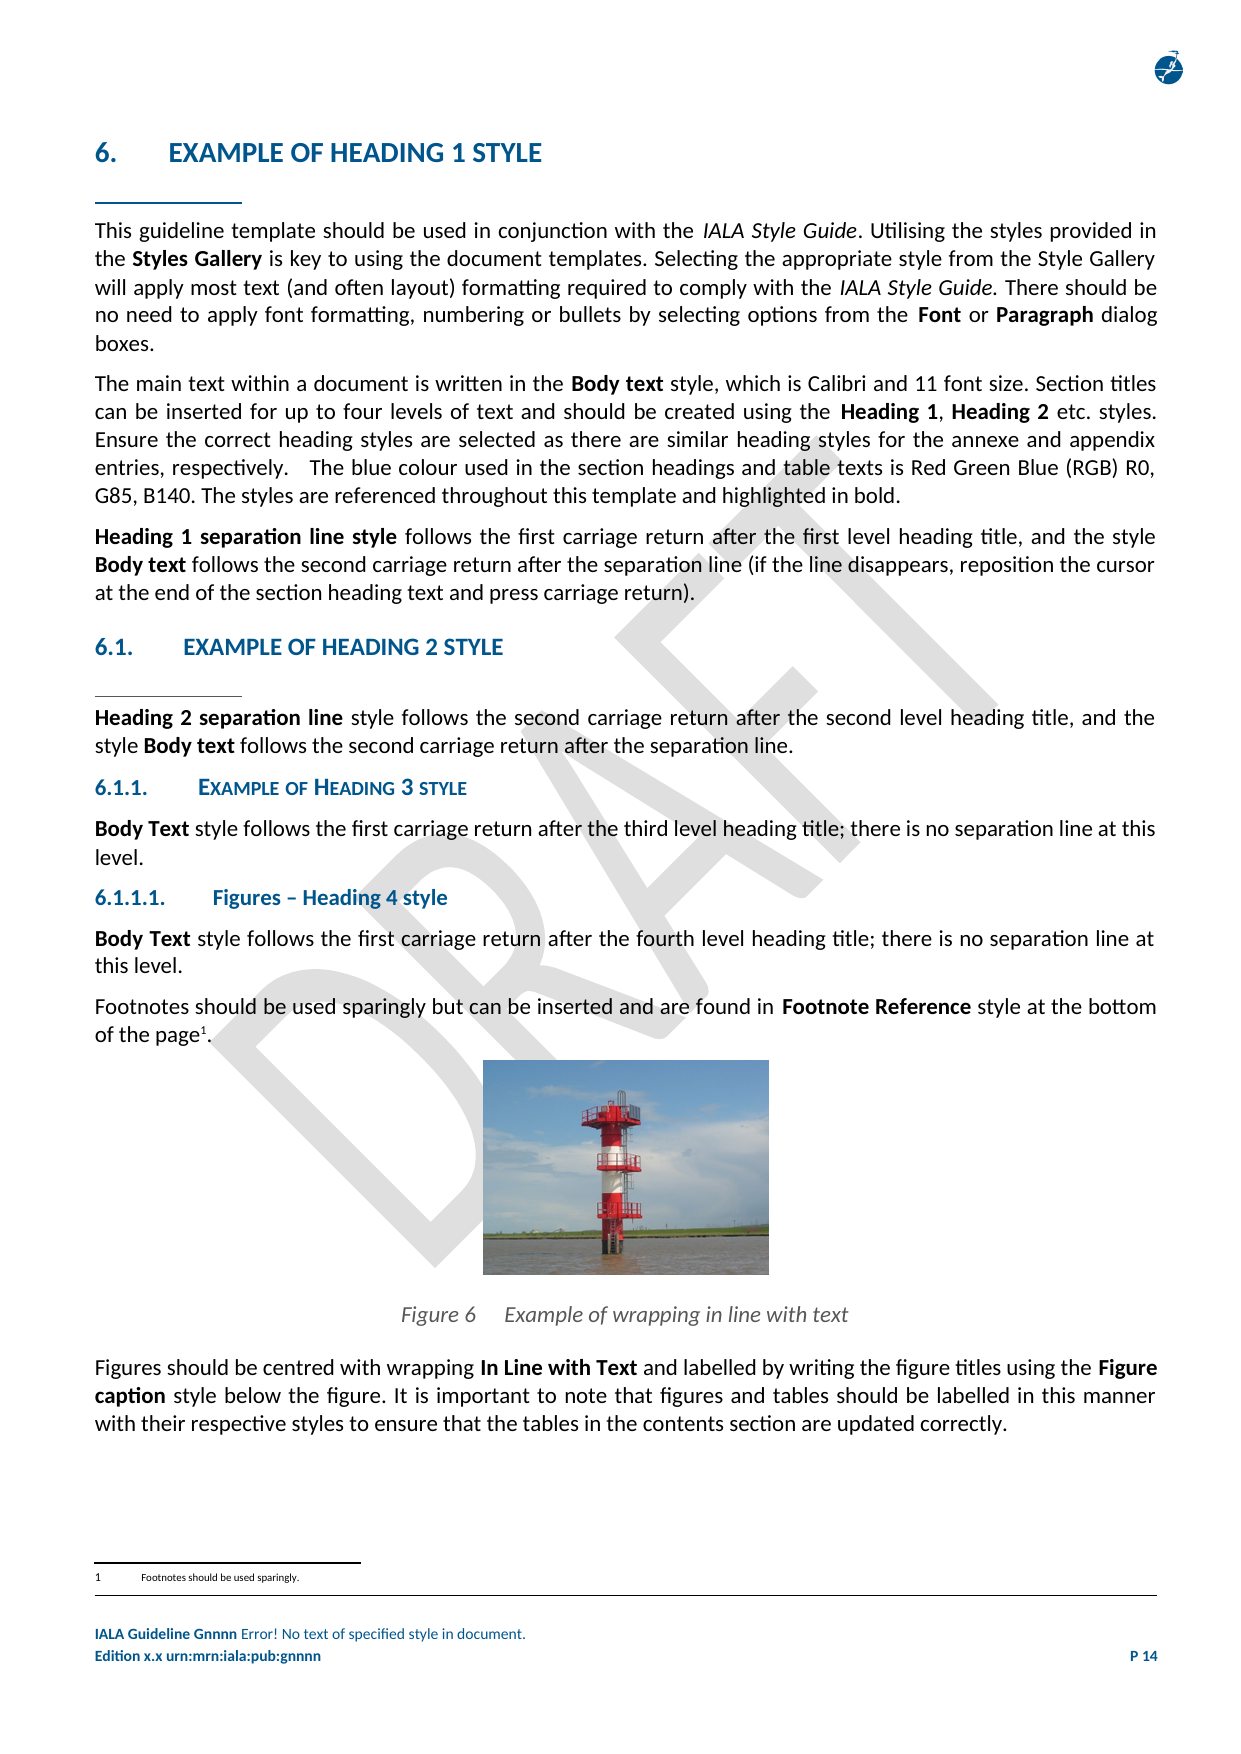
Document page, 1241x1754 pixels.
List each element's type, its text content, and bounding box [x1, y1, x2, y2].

text Body Text style follows the first carriage return after the third level heading title; there is no separation line at this level. [94, 814, 1157, 871]
picture [1123, 0, 1241, 119]
text This guideline template should be used in conjunction with the IALA Style Guide. Utilising the styles provided in the Styles Gallery is key to using the document templates. Selecting the appropriate style from the Style Gallery will apply most text (and often layout) formatting required to comply with the IALA Style Guide. There should be no need to apply font formatting, numbering or bullets by selecting options from the Font or Paragraph dialog boxes. [94, 217, 1157, 357]
subtitle Example of HEADING 1 STYLE [94, 134, 1157, 170]
subtitle Figures – Heading 4 style [94, 883, 1054, 911]
text Body Text style follows the first carriage return after the fourth level heading title; there is no separation line at this level. [94, 924, 1157, 980]
subtitle Example of Heading 3 style [94, 772, 1069, 802]
text Figures should be centred with wrapping In Line with Text and labelled by writing the figure titles using the Figure caption style below the figure. It is important to note that figures and tables should be labelled in this manner with their respective styles to ensure that the tables in the contents section are updated correctly. [94, 1353, 1157, 1437]
text Heading 2 separation line style follows the second carriage return after the second level heading title, and the style Body text follows the second carriage return after the separation line. [94, 703, 1157, 759]
subtitle Example of Heading 2 style [94, 631, 1157, 661]
text Heading 1 separation line style follows the first carriage return after the first level heading title, and the style Body text follows the second carriage return after the separation line (if the line disappears, reposition the cursor at the end of the section heading text and press carriage return). [94, 522, 1157, 606]
text Example of wrapping in line with text [94, 1300, 1157, 1328]
picture [483, 1060, 769, 1275]
text The main text within a document is written in the Body text style, which is Calibri and 11 font size. Section titles can be inserted for up to four levels of text and should be created using the Heading 1, Heading 2 etc. styles. Ensure the correct heading styles are selected as there are similar heading styles for the annexe and appendix entries, respectively. The blue colour used in the section headings and table texts is Red Green Blue (RGB) R0, G85, B140. The styles are referenced throughout this template and highlighted in bold. [94, 369, 1157, 509]
text Footnotes should be used sparingly but can be inserted and are found in Footnote Reference style at the bottom of the page. [94, 992, 1157, 1048]
